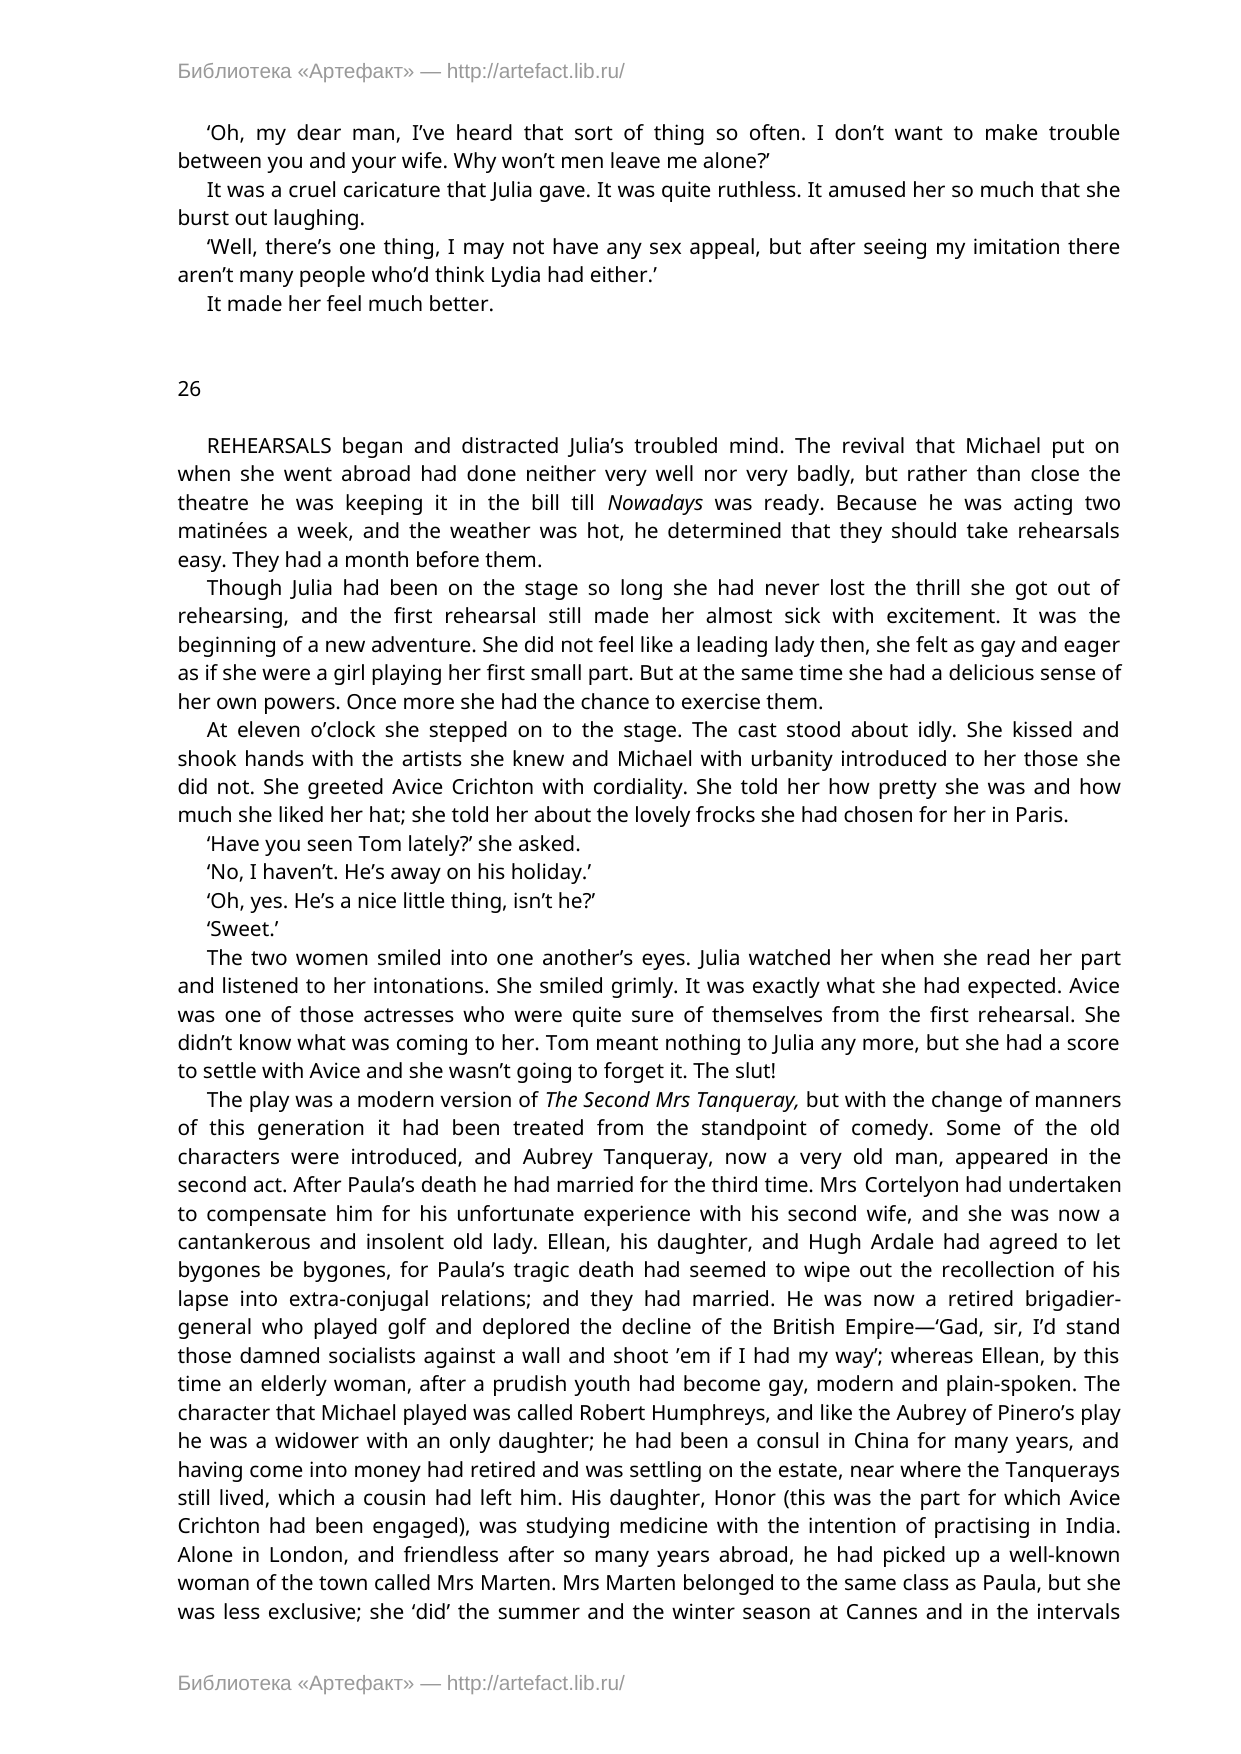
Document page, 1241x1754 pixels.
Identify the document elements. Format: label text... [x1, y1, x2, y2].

text ‘Oh, my dear man, I’ve heard that sort of thing so often. I don’t want to make trouble between you and your wife. Why won’t men leave me alone?’ [177, 118, 1122, 175]
subtitle 26 [177, 374, 1122, 402]
text ‘Well, there’s one thing, I may not have any sex appeal, but after seeing my imitation there aren’t many people who’d think Lydia had either.’ [177, 232, 1122, 289]
text ‘Oh, yes. He’s a nice little thing, isn’t he?’ [177, 886, 1122, 914]
text It was a cruel caricature that Julia gave. It was quite ruthless. It amused her so much that she burst out laughing. [177, 175, 1122, 232]
text Though Julia had been on the stage so long she had never lost the thrill she got out of rehearsing, and the first rehearsal still made her almost sick with excitement. It was the beginning of a new adventure. She did not feel like a leading lady then, she felt as gay and eager as if she were a girl playing her first small part. But at the same time she had a delicious sense of her own powers. Once more she had the chance to exercise them. [177, 573, 1122, 715]
text ‘Sweet.’ [177, 914, 1122, 943]
text REHEARSALS began and distracted Julia’s troubled mind. The revival that Michael put on when she went abroad had done neither very well nor very badly, but rather than close the theatre he was keeping it in the bill till Nowadays was ready. Because he was acting two matinées a week, and the weather was hot, he determined that they should take rehearsals easy. They had a month before them. [177, 431, 1122, 573]
text ‘Have you seen Tom lately?’ she asked. [177, 829, 1122, 857]
text The two women smiled into one another’s eyes. Julia watched her when she read her part and listened to her intonations. She smiled grimly. It was exactly what she had expected. Avice was one of those actresses who were quite sure of themselves from the first rehearsal. She didn’t know what was coming to her. Tom meant nothing to Julia any more, but she had a score to settle with Avice and she wasn’t going to forget it. The slut! [177, 943, 1122, 1085]
text It made her feel much better. [177, 289, 1122, 317]
text ‘No, I haven’t. He’s away on his holiday.’ [177, 857, 1122, 886]
text At eleven o’clock she stepped on to the stage. The cast stood about idly. She kissed and shook hands with the artists she knew and Michael with urbanity introduced to her those she did not. She greeted Avice Crichton with cordiality. She told her how pretty she was and how much she liked her hat; she told her about the lovely frocks she had chosen for her in Paris. [177, 715, 1122, 829]
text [177, 1085, 1122, 1625]
